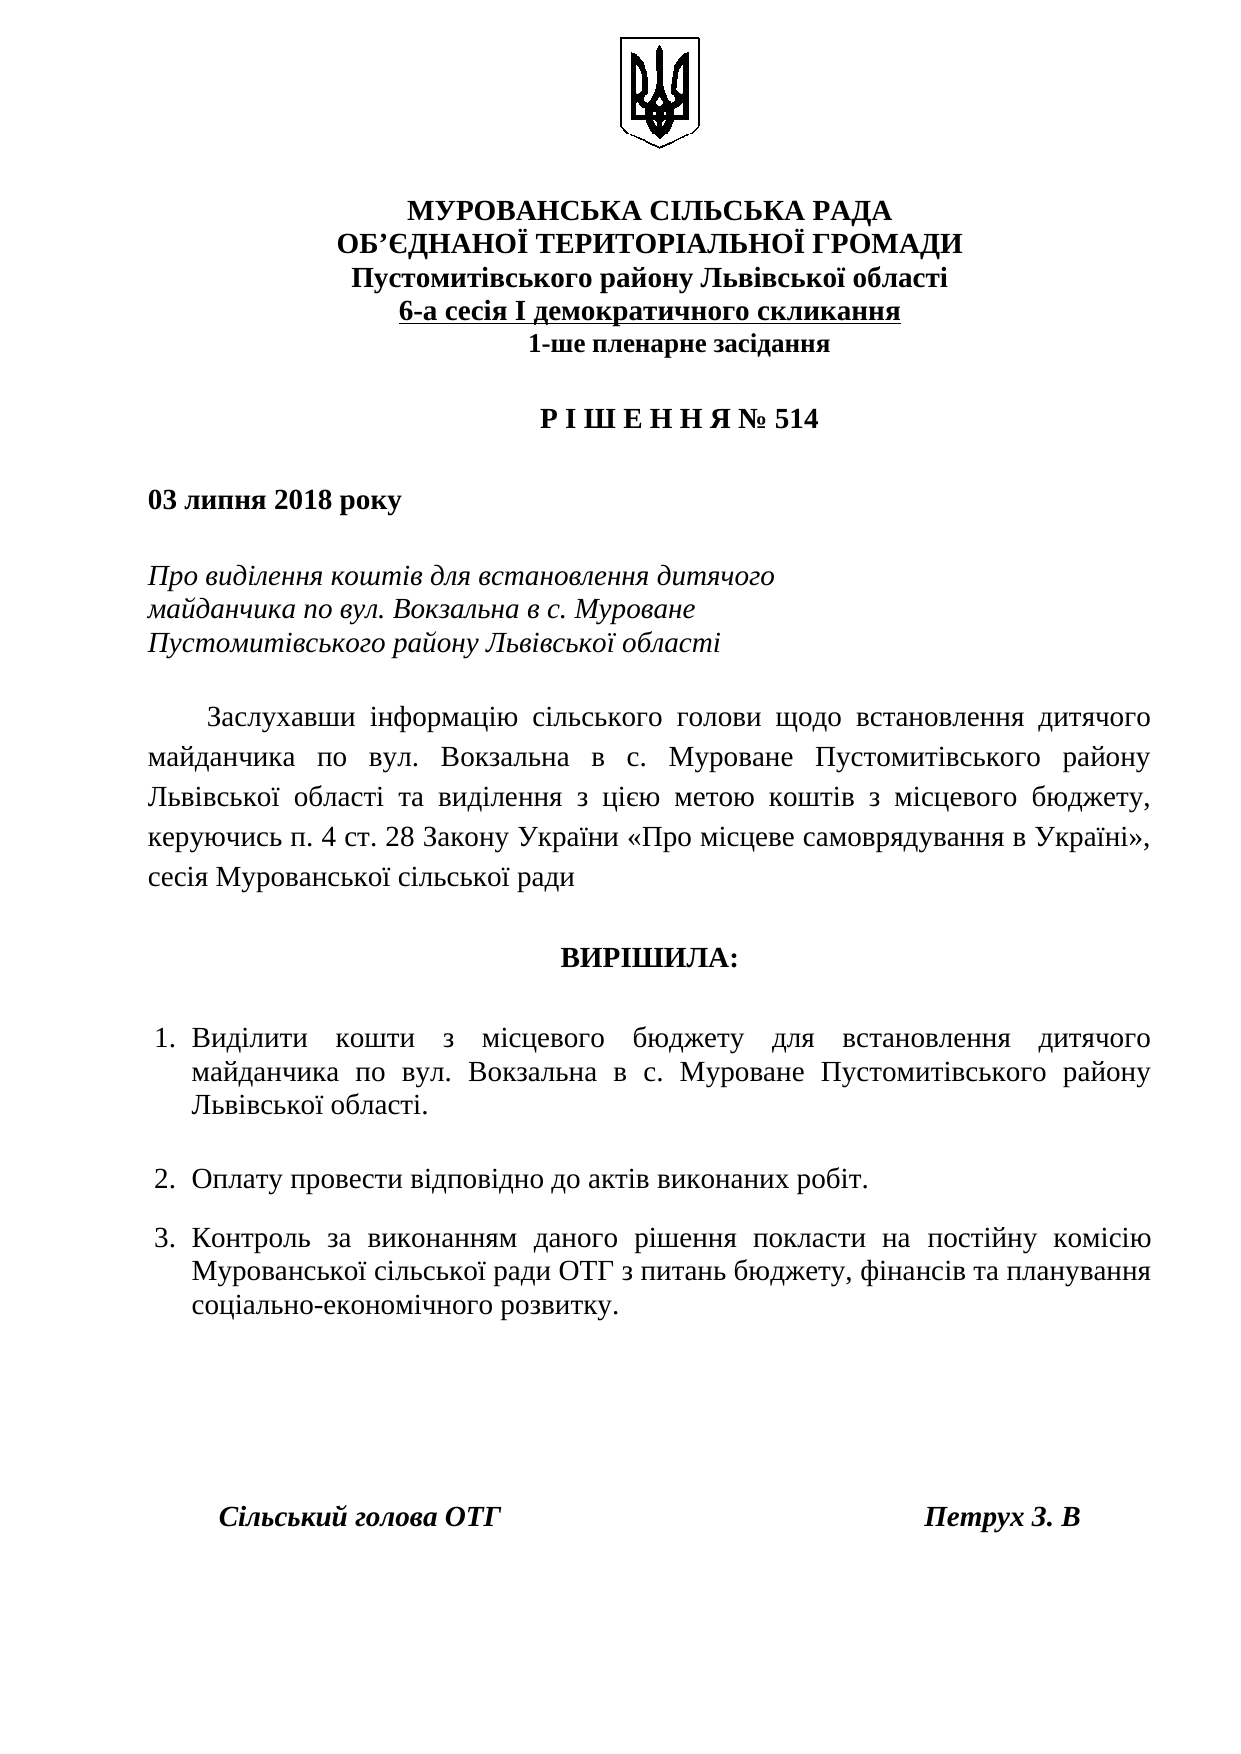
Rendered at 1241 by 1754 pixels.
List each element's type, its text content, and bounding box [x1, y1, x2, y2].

text Про виділення коштів для встановлення дитячого [148, 558, 1152, 591]
text 1-ше пленарне засідання [148, 327, 1211, 358]
text майданчика по вул. Вокзальна в с. Муроване [148, 591, 1152, 625]
text Пустомитівського району Львівської області [148, 625, 1152, 658]
text 6-а сесія І демократичного скликання [148, 293, 1152, 327]
text 03 липня 2018 року [148, 482, 1152, 516]
text ВИРІШИЛА: [148, 940, 1152, 973]
text МУРОВАНСЬКА СІЛЬСЬКА РАДА [148, 193, 1152, 226]
list Контроль за виконанням даного рішення покласти на постійну комісію Мурованської сільської ради ОТГ з питань бюджету, фінансів та планування соціально-економічного розвитку. [154, 1220, 1152, 1320]
text Заслухавши інформацію сільського голови щодо встановлення дитячого майданчика по вул. Вокзальна в с. Муроване Пустомитівського району Львівської області та виділення з цією метою коштів з місцевого бюджету, керуючись п. 4 ст. 28 Закону України «Про місцеве самоврядування в Україні», сесія Мурованської сільської ради [148, 699, 1152, 893]
text ОБ’ЄДНАНОЇ ТЕРИТОРІАЛЬНОЇ ГРОМАДИ [148, 226, 1152, 260]
text Р І Ш Е Н Н Я № 514 [148, 402, 1211, 435]
picture [616, 37, 704, 150]
text Сільський голова ОТГ Петрух З. В [148, 1499, 1152, 1533]
list Виділити кошти з місцевого бюджету для встановлення дитячого майданчика по вул. Вокзальна в с. Муроване Пустомитівського району Львівської області. [154, 1020, 1152, 1121]
list Оплату провести відповідно до актів виконаних робіт. [154, 1161, 1152, 1195]
text Пустомитівського району Львівської області [148, 260, 1152, 293]
